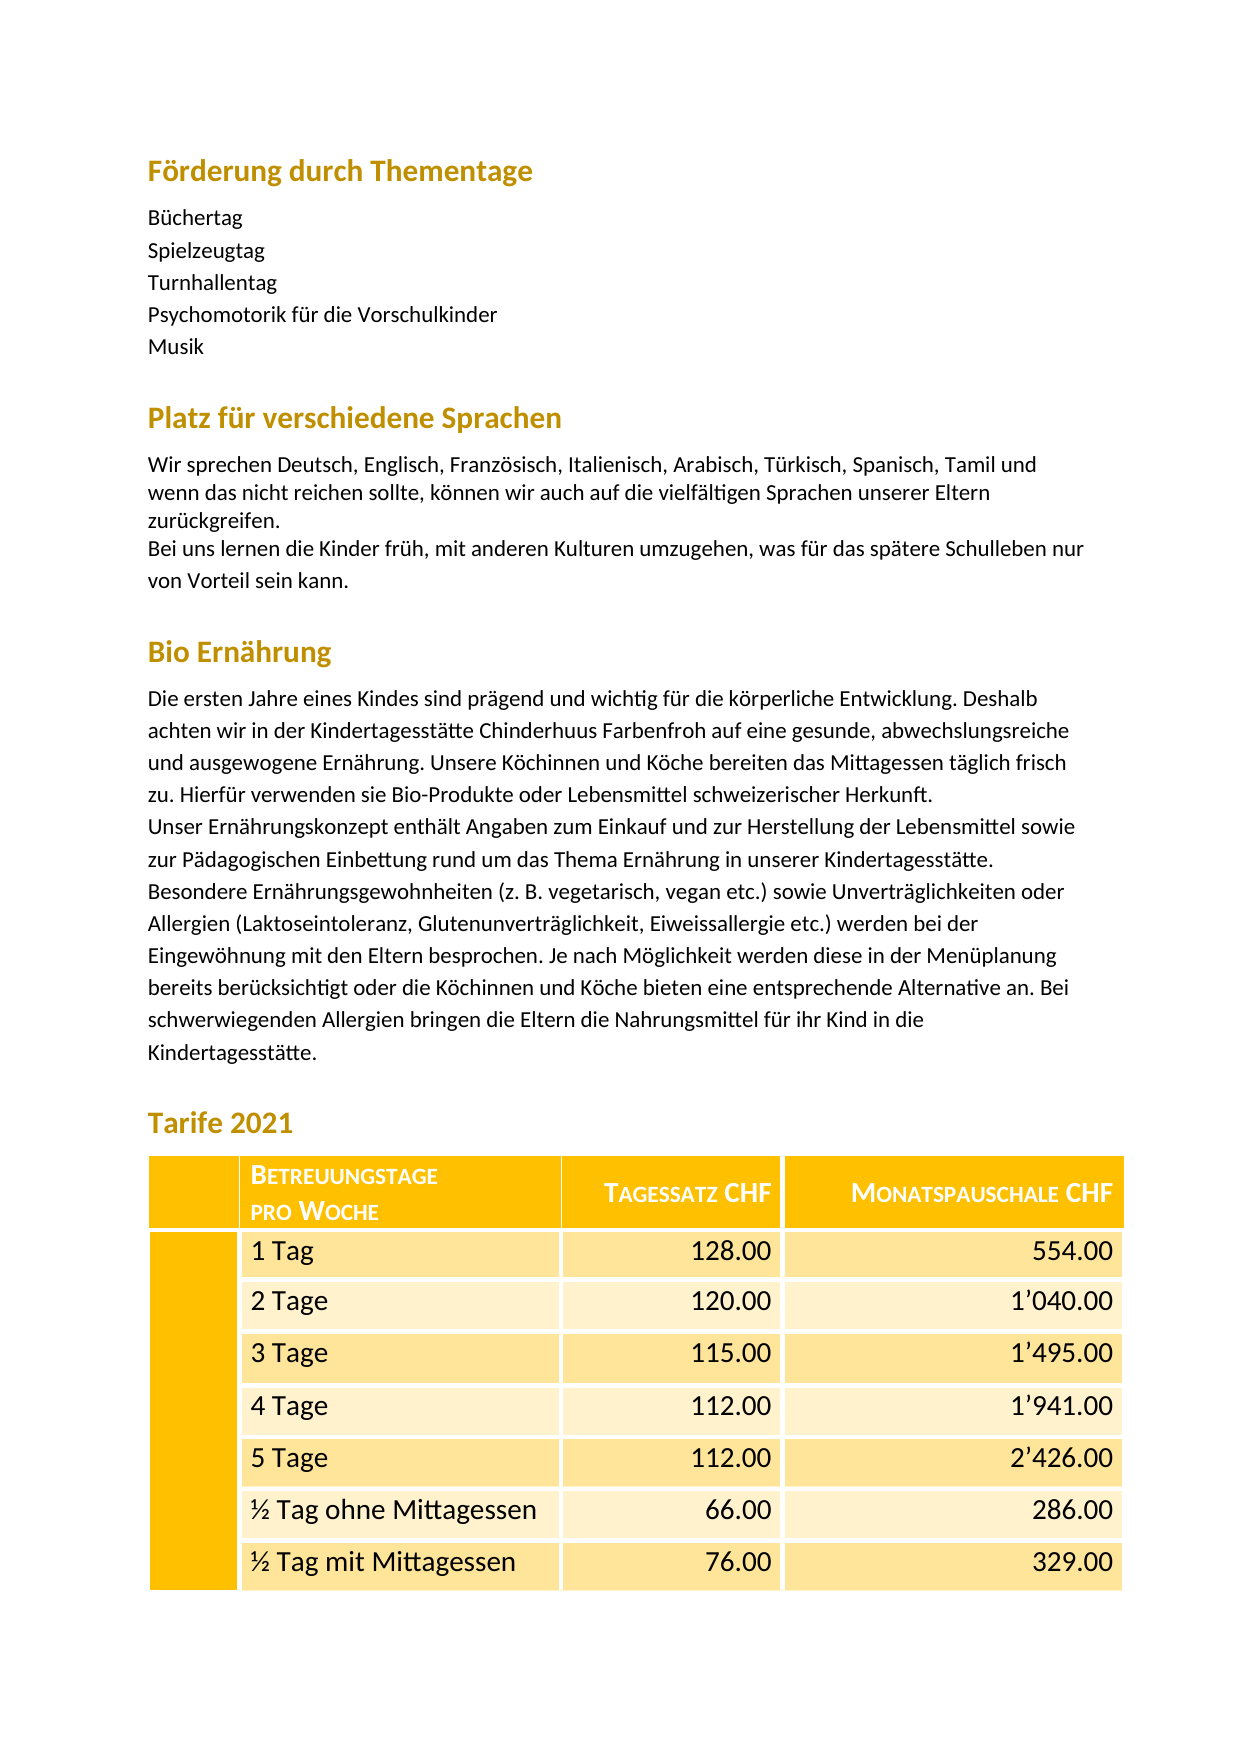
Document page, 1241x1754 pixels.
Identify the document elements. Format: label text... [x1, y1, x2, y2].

table_cell 3 Tage [242, 1334, 559, 1383]
text Wir sprechen Deutsch, Englisch, Französisch, Italienisch, Arabisch, Türkisch, Spanisch, Tamil und wenn das nicht reichen sollte, können wir auch auf die vielfältigen Sprachen unserer Eltern zurückgreifen. [148, 450, 1093, 534]
table_cell 112.00 [563, 1388, 780, 1434]
table_cell 1’941.00 [785, 1388, 1122, 1434]
table_cell 4 Tage [242, 1388, 559, 1434]
table_cell 5 Tage [242, 1439, 559, 1486]
table_cell [150, 1232, 237, 1590]
text Die ersten Jahre eines Kindes sind prägend und wichtig für die körperliche Entwicklung. Deshalb achten wir in der Kindertagesstätte Chinderhuus Farbenfroh auf eine gesunde, abwechslungsreiche und ausgewogene Ernährung. Unsere Köchinnen und Köche bereiten das Mittagessen täglich frisch zu. Hierfür verwenden sie Bio-Produkte oder Lebensmittel schweizerischer Herkunft. [148, 684, 1093, 808]
table_cell 554.00 [785, 1232, 1122, 1277]
table_cell 2’426.00 [785, 1439, 1122, 1486]
table_cell 112.00 [563, 1439, 780, 1486]
table_cell 115.00 [563, 1334, 780, 1383]
text Bei uns lernen die Kinder früh, mit anderen Kulturen umzugehen, was für das spätere Schulleben nur von Vorteil sein kann. [148, 534, 1093, 594]
text Tarife 2021 [148, 1103, 1093, 1141]
table_cell ½ Tag mit Mittagessen [242, 1543, 559, 1590]
text Förderung durch Thementage [148, 151, 1093, 189]
table_cell ½ Tag ohne Mittagessen [242, 1491, 559, 1538]
table_header Monatspauschale CHF [785, 1156, 1124, 1228]
text Bio Ernährung [148, 632, 1093, 670]
table_cell 76.00 [563, 1543, 780, 1590]
table_cell 128.00 [563, 1232, 780, 1277]
table_cell 329.00 [785, 1543, 1122, 1590]
text Büchertag Spielzeugtag Turnhallentag Psychomotorik für die Vorschulkinder Musik [148, 203, 1093, 360]
table_cell 2 Tage [242, 1282, 559, 1329]
text Unser Ernährungskonzept enthält Angaben zum Einkauf und zur Herstellung der Lebensmittel sowie zur Pädagogischen Einbettung rund um das Thema Ernährung in unserer Kindertagesstätte. Besondere Ernährungsgewohnheiten (z. B. vegetarisch, vegan etc.) sowie Unverträglichkeiten oder Allergien (Laktoseintoleranz, Glutenunverträglichkeit, Eiweissallergie etc.) werden bei der Eingewöhnung mit den Eltern besprochen. Je nach Möglichkeit werden diese in der Menüplanung bereits berücksichtigt oder die Köchinnen und Köche bieten eine entsprechende Alternative an. Bei schwerwiegenden Allergien bringen die Eltern die Nahrungsmittel für ihr Kind in die Kindertagesstätte. [148, 812, 1093, 1066]
table_cell 1’040.00 [785, 1282, 1122, 1329]
table_cell 286.00 [785, 1491, 1122, 1538]
table_header Tagessatz CHF [562, 1156, 780, 1228]
table_cell 1’495.00 [785, 1334, 1122, 1383]
table_header [149, 1156, 239, 1228]
text Platz für verschiedene Sprachen [148, 398, 1093, 436]
table_cell 66.00 [563, 1491, 780, 1538]
table_cell 120.00 [563, 1282, 780, 1329]
table_header Betreuungstage pro Woche [240, 1156, 561, 1228]
table_cell 1 Tag [242, 1232, 559, 1277]
